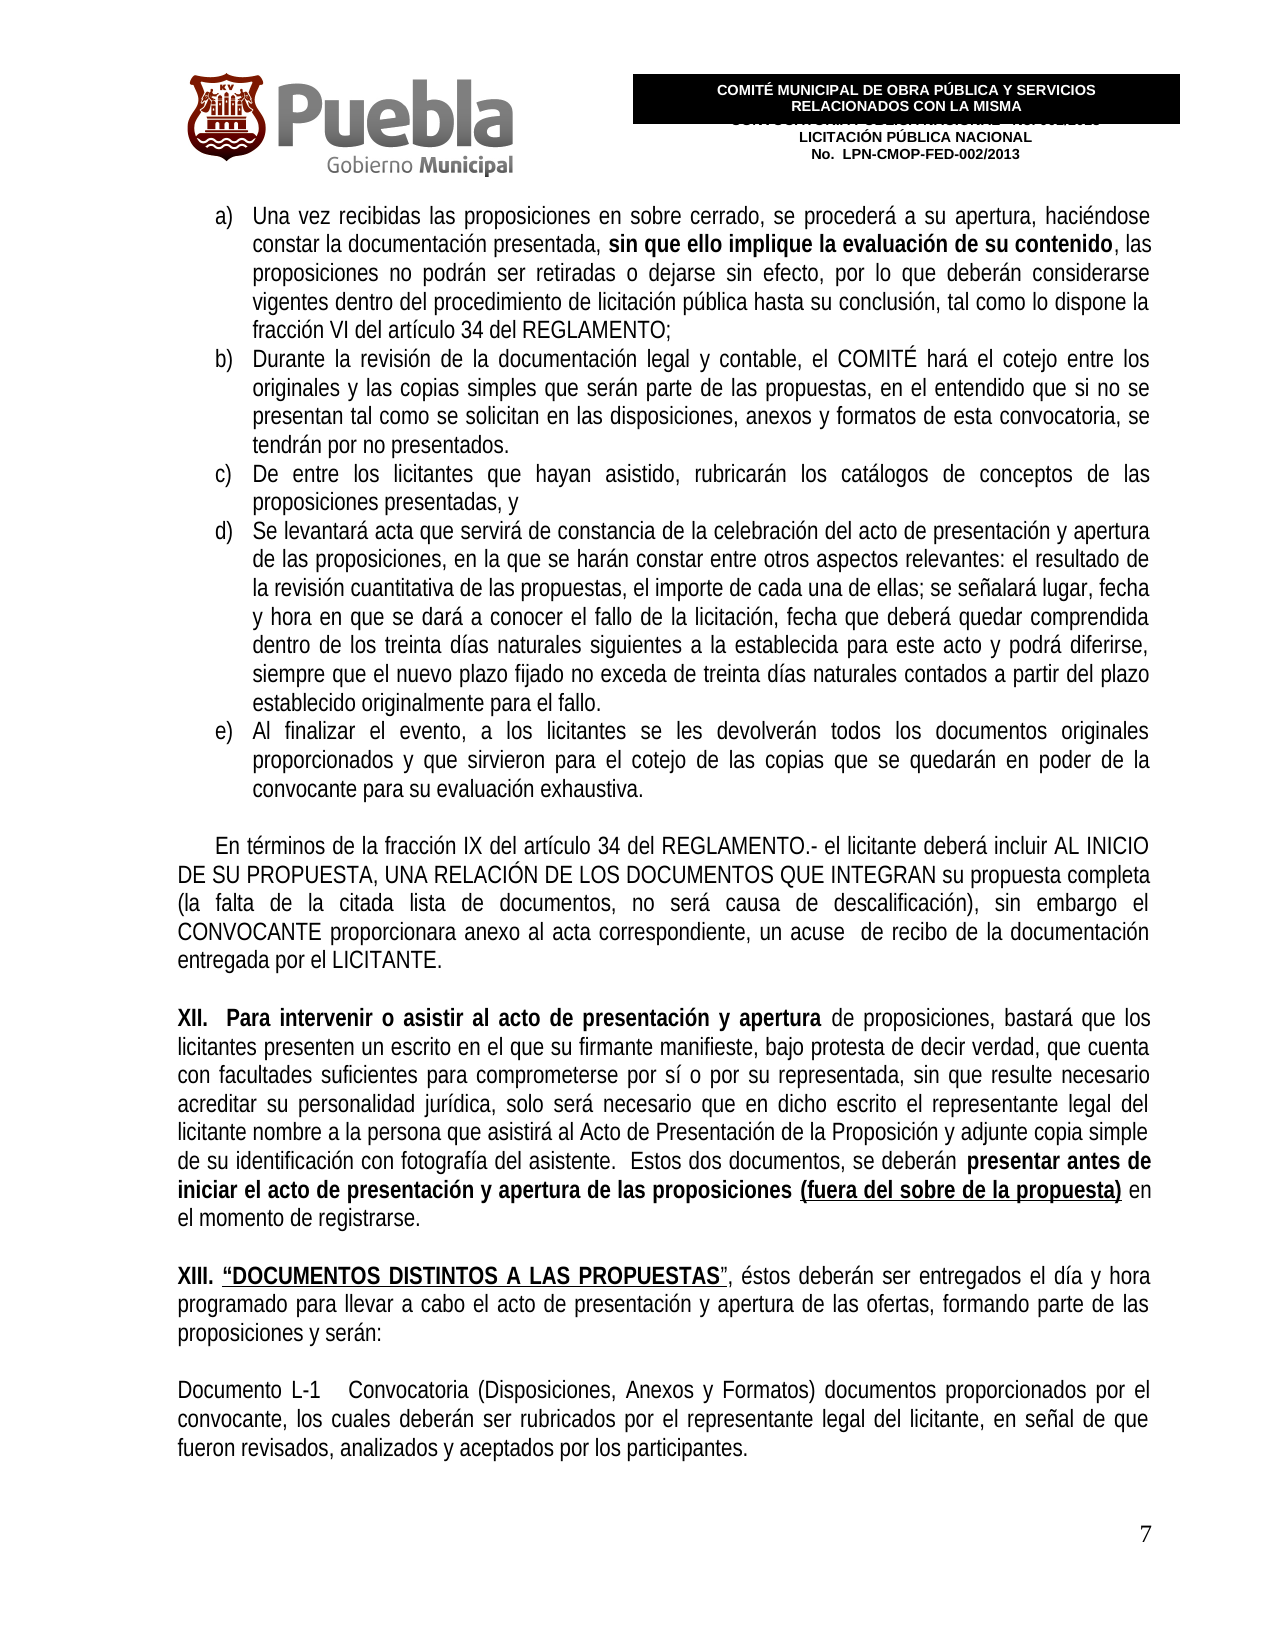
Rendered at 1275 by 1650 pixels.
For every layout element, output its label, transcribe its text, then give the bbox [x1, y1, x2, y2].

list Durante la revisión de la documentación legal y contable, el COMITÉ hará el cotejo entre los originales y las copias simples que serán parte de las propuestas, en el entendido que si no se presentan tal como se solicitan en las disposiciones, anexos y formatos de esta convocatoria, se tendrán por no presentados. [215, 344, 1152, 458]
text XII. Para intervenir o asistir al acto de presentación y apertura de proposiciones, bastará que los licitantes presenten un escrito en el que su firmante manifieste, bajo protesta de decir verdad, que cuenta con facultades suficientes para comprometerse por sí o por su representada, sin que resulte necesario acreditar su personalidad jurídica, solo será necesario que en dicho escrito el representante legal del licitante nombre a la persona que asistirá al Acto de Presentación de la Proposición y adjunte copia simple de su identificación con fotografía del asistente. Estos dos documentos, se deberán presentar antes de iniciar el acto de presentación y apertura de las proposiciones (fuera del sobre de la propuesta) en el momento de registrarse. [177, 1003, 1152, 1232]
text En términos de la fracción IX del artículo 34 del REGLAMENTO.- el licitante deberá incluir AL INICIO DE SU PROPUESTA, UNA RELACIÓN DE LOS DOCUMENTOS QUE INTEGRAN su propuesta completa (la falta de la citada lista de documentos, no será causa de descalificación), sin embargo el CONVOCANTE proporcionara anexo al acta correspondiente, un acuse de recibo de la documentación entregada por el LICITANTE. [177, 831, 1152, 974]
list Se levantará acta que servirá de constancia de la celebración del acto de presentación y apertura de las proposiciones, en la que se harán constar entre otros aspectos relevantes: el resultado de la revisión cuantitativa de las propuestas, el importe de cada una de ellas; se señalará lugar, fecha y hora en que se dará a conocer el fallo de la licitación, fecha que deberá quedar comprendida dentro de los treinta días naturales siguientes a la establecida para este acto y podrá diferirse, siempre que el nuevo plazo fijado no exceda de treinta días naturales contados a partir del plazo establecido originalmente para el fallo. [215, 516, 1152, 716]
list Una vez recibidas las proposiciones en sobre cerrado, se procederá a su apertura, haciéndose constar la documentación presentada, sin que ello implique la evaluación de su contenido, las proposiciones no podrán ser retiradas o dejarse sin efecto, por lo que deberán considerarse vigentes dentro del procedimiento de licitación pública hasta su conclusión, tal como lo dispone la fracción VI del artículo 34 del REGLAMENTO; [215, 201, 1152, 344]
list De entre los licitantes que hayan asistido, rubricarán los catálogos de conceptos de las proposiciones presentadas, y [215, 458, 1152, 516]
text Documento L-1 Convocatoria (Disposiciones, Anexos y Formatos) documentos proporcionados por el convocante, los cuales deberán ser rubricados por el representante legal del licitante, en señal de que fueron revisados, analizados y aceptados por los participantes. [177, 1375, 1152, 1461]
list Al finalizar el evento, a los licitantes se les devolverán todos los documentos originales proporcionados y que sirvieron para el cotejo de las copias que se quedarán en poder de la convocante para su evaluación exhaustiva. [215, 716, 1152, 802]
picture [187, 73, 513, 177]
text XIII. “DOCUMENTOS DISTINTOS A LAS PROPUESTAS”, éstos deberán ser entregados el día y hora programado para llevar a cabo el acto de presentación y apertura de las ofertas, formando parte de las proposiciones y serán: [177, 1261, 1152, 1347]
